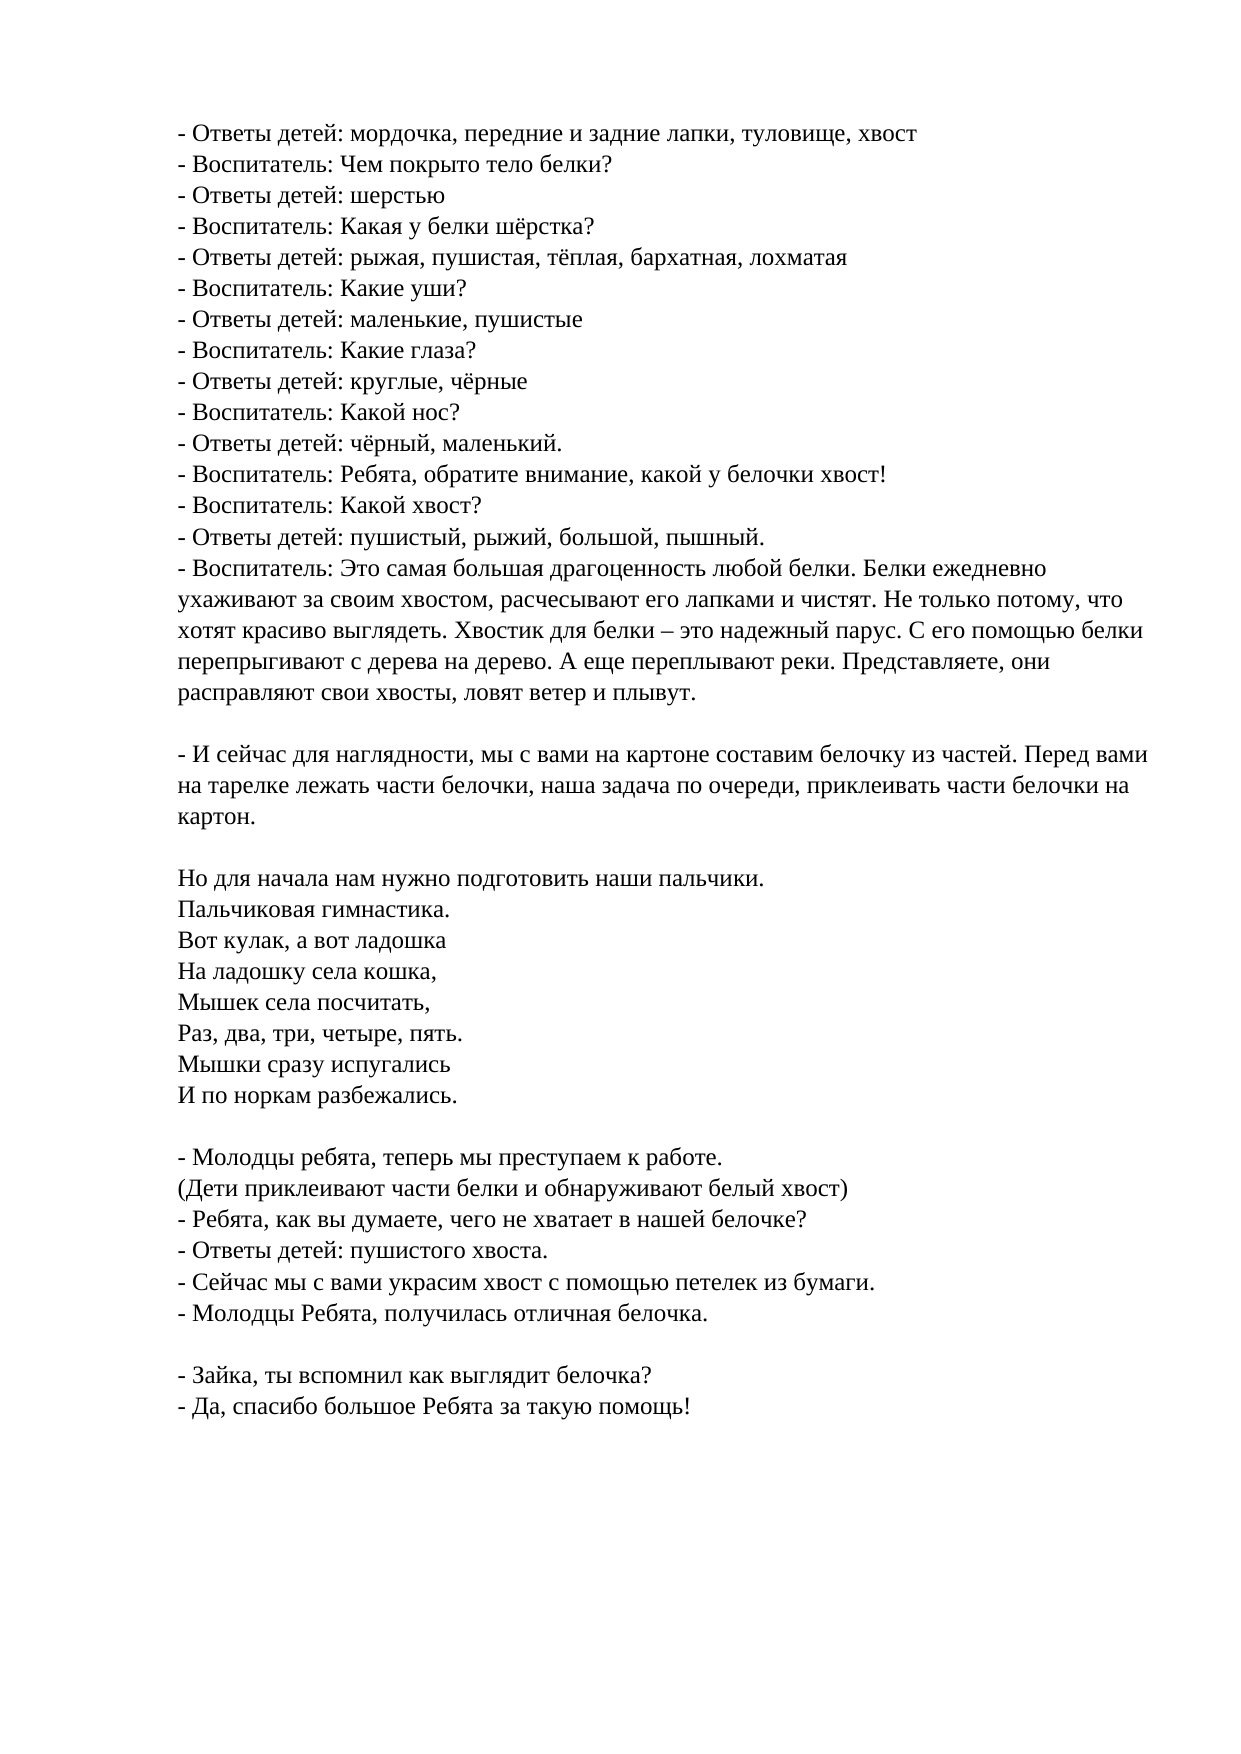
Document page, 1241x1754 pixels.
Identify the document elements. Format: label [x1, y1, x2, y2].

text [177, 118, 1152, 1419]
